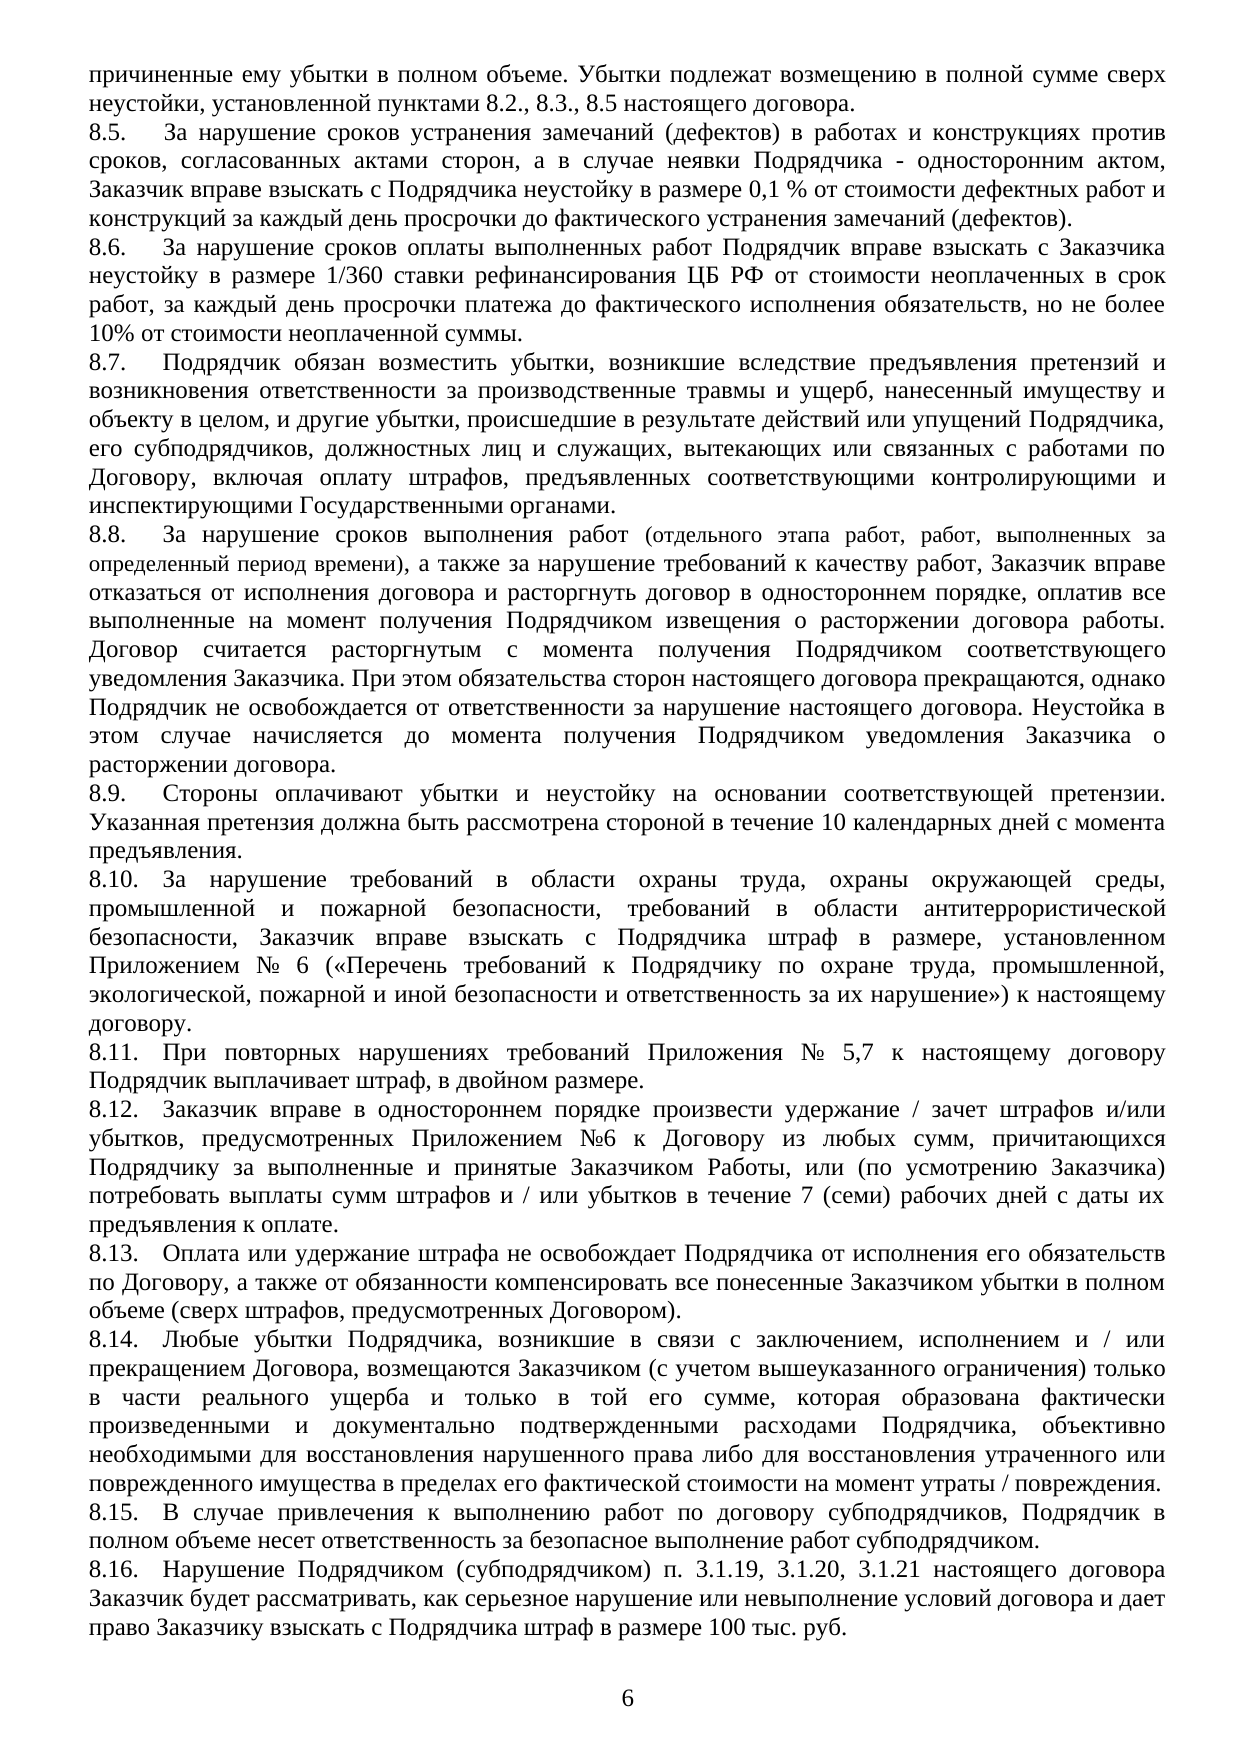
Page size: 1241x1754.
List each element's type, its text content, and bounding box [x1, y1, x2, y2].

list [89, 59, 1167, 117]
list В случае привлечения к выполнению работ по договору субподрядчиков, Подрядчик в полном объеме несет ответственность за безопасное выполнение работ субподрядчиком. [89, 1497, 1167, 1554]
list За нарушение требований в области охраны труда, охраны окружающей среды, промышленной и пожарной безопасности, требований в области антитеррористической безопасности, Заказчик вправе взыскать с Подрядчика штраф в размере, установленном Приложением № 6 («Перечень требований к Подрядчику по охране труда, промышленной, экологической, пожарной и иной безопасности и ответственность за их нарушение») к настоящему договору. [89, 864, 1167, 1037]
list За нарушение сроков выполнения работ (отдельного этапа работ, работ, выполненных за определенный период времени), а также за нарушение требований к качеству работ, Заказчик вправе отказаться от исполнения договора и расторгнуть договор в одностороннем порядке, оплатив все выполненные на момент получения Подрядчиком извещения о расторжении договора работы. Договор считается расторгнутым с момента получения Подрядчиком соответствующего уведомления Заказчика. При этом обязательства сторон настоящего договора прекращаются, однако Подрядчик не освобождается от ответственности за нарушение настоящего договора. Неустойка в этом случае начисляется до момента получения Подрядчиком уведомления Заказчика о расторжении договора. [89, 519, 1167, 778]
list Нарушение Подрядчиком (субподрядчиком) п. 3.1.19, 3.1.20, 3.1.21 настоящего договора Заказчик будет рассматривать, как серьезное нарушение или невыполнение условий договора и дает право Заказчику взыскать с Подрядчика штраф в размере 100 тыс. руб. [89, 1554, 1167, 1640]
list При повторных нарушениях требований Приложения № 5,7 к настоящему договору Подрядчик выплачивает штраф, в двойном размере. [89, 1037, 1167, 1094]
list За нарушение сроков оплаты выполненных работ Подрядчик вправе взыскать с Заказчика неустойку в размере 1/360 ставки рефинансирования ЦБ РФ от стоимости неоплаченных в срок работ, за каждый день просрочки платежа до фактического исполнения обязательств, но не более 10% от стоимости неоплаченной суммы. [89, 232, 1167, 347]
list Стороны оплачивают убытки и неустойку на основании соответствующей претензии. Указанная претензия должна быть рассмотрена стороной в течение 10 календарных дней с момента предъявления. [89, 778, 1167, 864]
list За нарушение сроков устранения замечаний (дефектов) в работах и конструкциях против сроков, согласованных актами сторон, а в случае неявки Подрядчика - односторонним актом, Заказчик вправе взыскать с Подрядчика неустойку в размере 0,1 % от стоимости дефектных работ и конструкций за каждый день просрочки до фактического устранения замечаний (дефектов). [89, 117, 1167, 232]
list Заказчик вправе в одностороннем порядке произвести удержание / зачет штрафов и/или убытков, предусмотренных Приложением №6 к Договору из любых сумм, причитающихся Подрядчику за выполненные и принятые Заказчиком Работы, или (по усмотрению Заказчика) потребовать выплаты сумм штрафов и / или убытков в течение 7 (семи) рабочих дней с даты их предъявления к оплате. [89, 1094, 1167, 1238]
list Любые убытки Подрядчика, возникшие в связи с заключением, исполнением и / или прекращением Договора, возмещаются Заказчиком (с учетом вышеуказанного ограничения) только в части реального ущерба и только в той его сумме, которая образована фактически произведенными и документально подтвержденными расходами Подрядчика, объективно необходимыми для восстановления нарушенного права либо для восстановления утраченного или поврежденного имущества в пределах его фактической стоимости на момент утраты / повреждения. [89, 1324, 1167, 1497]
list Подрядчик обязан возместить убытки, возникшие вследствие предъявления претензий и возникновения ответственности за производственные травмы и ущерб, нанесенный имуществу и объекту в целом, и другие убытки, происшедшие в результате действий или упущений Подрядчика, его субподрядчиков, должностных лиц и служащих, вытекающих или связанных с работами по Договору, включая оплату штрафов, предъявленных соответствующими контролирующими и инспектирующими Государственными органами. [89, 347, 1167, 519]
list Оплата или удержание штрафа не освобождает Подрядчика от исполнения его обязательств по Договору, а также от обязанности компенсировать все понесенные Заказчиком убытки в полном объеме (сверх штрафов, предусмотренных Договором). [89, 1238, 1167, 1324]
